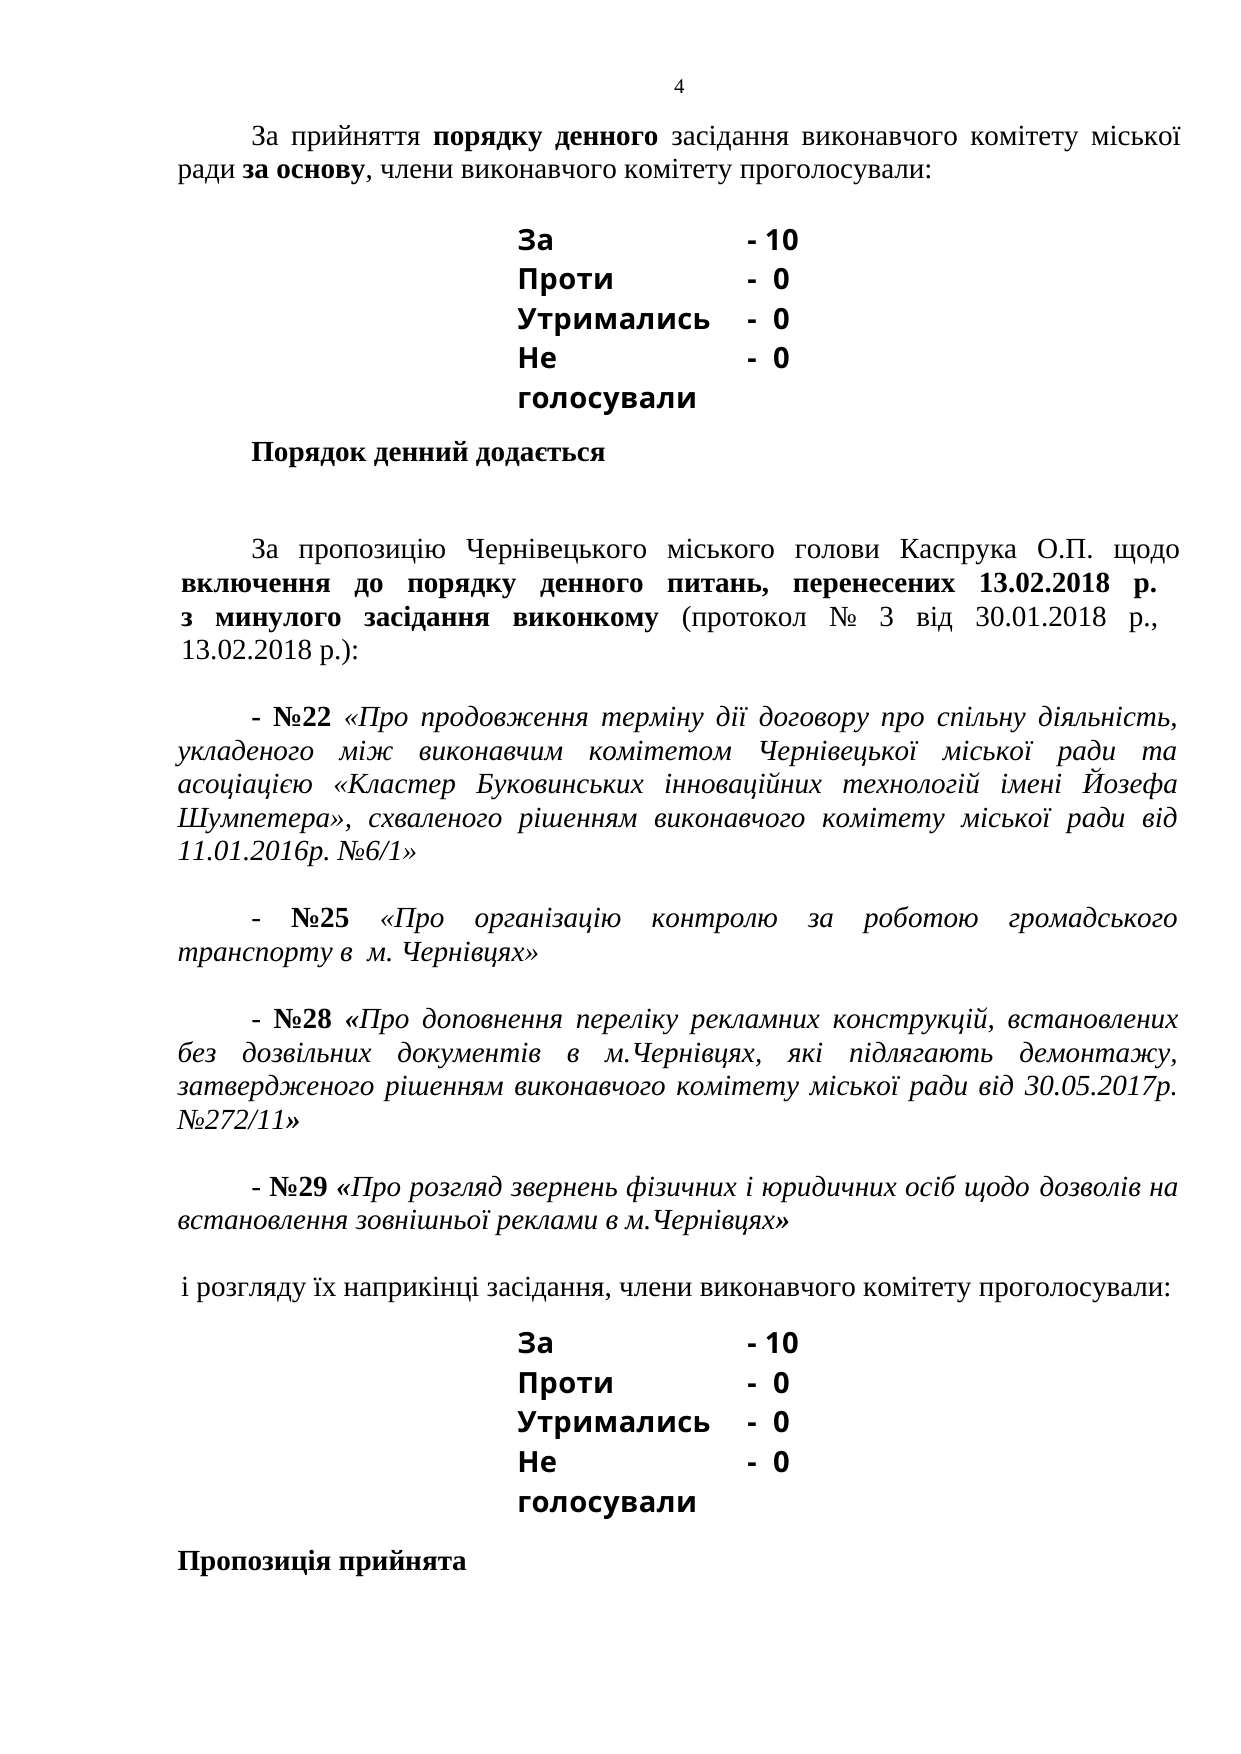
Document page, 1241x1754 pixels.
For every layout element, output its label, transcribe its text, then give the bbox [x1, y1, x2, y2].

table_cell - 0 [736, 338, 852, 417]
text - №28 «Про доповнення переліку рекламних конструкцій, встановлених без дозвільних документів в м.Чернівцях, які підлягають демонтажу, затвердженого рішенням виконавчого комітету міської ради від 30.05.2017р. №272/11» [177, 1001, 1181, 1135]
text Порядок денний додається [177, 436, 1181, 468]
table_cell - 0 [736, 1441, 852, 1521]
table_cell - 0 [736, 1362, 852, 1402]
text Пропозиція прийнята [177, 1545, 1181, 1577]
table_header За [506, 219, 736, 258]
table_cell Не голосували [506, 338, 736, 417]
text - №25 «Про організацію контролю за роботою громадського транспорту в м. Чернівцях» [177, 901, 1181, 968]
table_header - 10 [736, 1322, 852, 1362]
text За прийняття порядку денного засідання виконавчого комітету міської ради за основу, члени виконавчого комітету проголосували: [177, 118, 1181, 185]
table_header За [506, 1322, 736, 1362]
table_cell - 0 [736, 1402, 852, 1441]
subtitle За пропозицію Чернівецького міського голови Каспрука О.П. щодо включення до порядку денного питань, перенесених 13.02.2018 р. з минулого засідання виконкому (протокол № 3 від 30.01.2018 р., 13.02.2018 р.): [181, 532, 1181, 666]
table_header - 10 [736, 219, 852, 258]
table_cell - 0 [736, 298, 852, 338]
table_cell Проти [506, 1362, 736, 1402]
text - №22 «Про продовження терміну дії договору про спільну діяльність, укладеного між виконавчим комітетом Чернівецької міської ради та асоціацією «Кластер Буковинських інноваційних технологій імені Йозефа Шумпетера», схваленого рішенням виконавчого комітету міської ради від 11.01.2016р. №6/1» [177, 699, 1181, 867]
table_cell Проти [506, 259, 736, 298]
table_cell Утримались [506, 1402, 736, 1441]
subtitle і розгляду їх наприкінці засідання, члени виконавчого комітету проголосували: [181, 1269, 1181, 1303]
table_cell Не голосували [506, 1441, 736, 1521]
table_cell Утримались [506, 298, 736, 338]
table_cell - 0 [736, 259, 852, 298]
text - №29 «Про розгляд звернень фізичних і юридичних осіб щодо дозволів на встановлення зовнішньої реклами в м.Чернівцях» [177, 1169, 1181, 1236]
